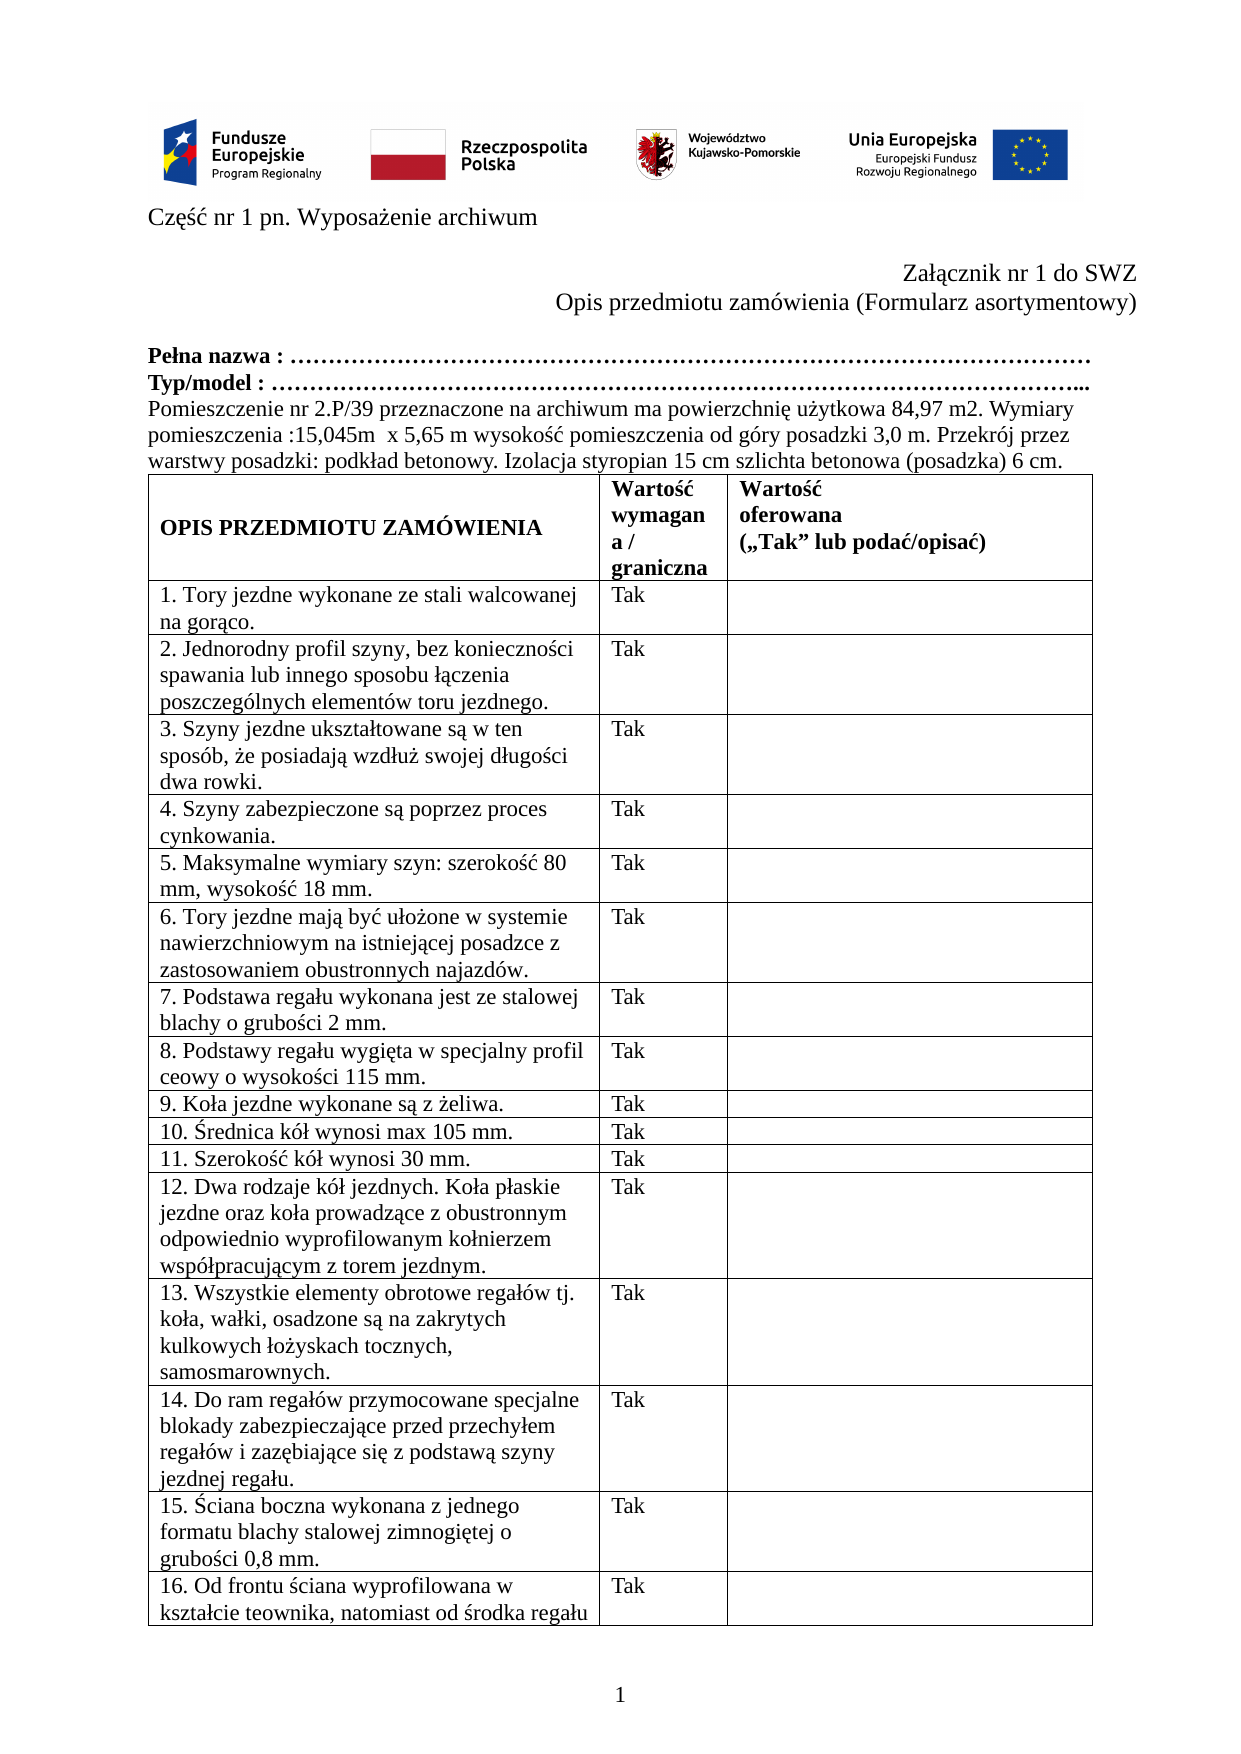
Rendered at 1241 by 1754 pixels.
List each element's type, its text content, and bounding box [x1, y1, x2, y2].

text Pomieszczenie nr 2.P/39 przeznaczone na archiwum ma powierzchnię użytkowa 84,97 m2. Wymiary pomieszczenia :15,045m x 5,65 m wysokość pomieszczenia od góry posadzki 3,0 m. Przekrój przez warstwy posadzki: podkład betonowy. Izolacja styropian 15 cm szlichta betonowa (posadzka) 6 cm. [148, 395, 1092, 474]
table_cell [728, 983, 1092, 1036]
table_cell [728, 1386, 1092, 1491]
table_cell [728, 1037, 1092, 1089]
table_header Wartość wymagana / graniczna [600, 475, 727, 580]
table_header OPIS PRZEDMIOTU ZAMÓWIENIA [149, 475, 599, 580]
table_cell 7. Podstawa regału wykonana jest ze stalowej blachy o grubości 2 mm. [149, 983, 599, 1036]
table_cell 1. Tory jezdne wykonane ze stali walcowanej na gorąco. [149, 581, 599, 634]
table_cell 2. Jednorodny profil szyny, bez konieczności spawania lub innego sposobu łączenia poszczególnych elementów toru jezdnego. [149, 635, 599, 714]
table_cell Tak [600, 795, 727, 848]
table_cell 12. Dwa rodzaje kół jezdnych. Koła płaskie jezdne oraz koła prowadzące z obustronnym odpowiednio wyprofilowanym kołnierzem współpracującym z torem jezdnym. [149, 1173, 599, 1278]
table_cell 8. Podstawy regału wygięta w specjalny profil ceowy o wysokości 115 mm. [149, 1037, 599, 1089]
table_cell Tak [600, 1145, 727, 1172]
table_cell [728, 1279, 1092, 1384]
table_cell Tak [600, 1173, 727, 1278]
table_cell 3. Szyny jezdne ukształtowane są w ten sposób, że posiadają wzdłuż swojej długości dwa rowki. [149, 715, 599, 794]
text Typ/model : ……………………………………………………………………………………………... [148, 368, 1092, 395]
table_cell Tak [600, 1091, 727, 1117]
text Załącznik nr 1 do SWZ [148, 258, 1137, 287]
table_cell Tak [600, 983, 727, 1036]
table_cell [728, 903, 1092, 982]
picture [147, 102, 1084, 202]
table_cell Tak [600, 1037, 727, 1089]
table_cell Tak [600, 1279, 727, 1384]
table_cell Tak [600, 581, 727, 634]
table_cell 6. Tory jezdne mają być ułożone w systemie nawierzchniowym na istniejącej posadzce z zastosowaniem obustronnych najazdów. [149, 903, 599, 982]
table_cell [728, 1572, 1092, 1625]
table_cell [728, 1173, 1092, 1278]
table_cell 14. Do ram regałów przymocowane specjalne blokady zabezpieczające przed przechyłem regałów i zazębiające się z podstawą szyny jezdnej regału. [149, 1386, 599, 1491]
table_cell 15. Ściana boczna wykonana z jednego formatu blachy stalowej zimnogiętej o grubości 0,8 mm. [149, 1492, 599, 1571]
table_cell 5. Maksymalne wymiary szyn: szerokość 80 mm, wysokość 18 mm. [149, 849, 599, 902]
table_cell Tak [600, 1386, 727, 1491]
table_cell Tak [600, 849, 727, 902]
table_cell Tak [600, 1572, 727, 1625]
text Pełna nazwa : …………………………………………………………………………………………… [148, 342, 1092, 368]
table_cell [728, 795, 1092, 848]
table_cell [728, 1091, 1092, 1117]
table_cell [728, 1492, 1092, 1571]
table_cell Tak [600, 903, 727, 982]
table_cell Tak [600, 715, 727, 794]
table_cell 11. Szerokość kół wynosi 30 mm. [149, 1145, 599, 1172]
table_cell 13. Wszystkie elementy obrotowe regałów tj. koła, wałki, osadzone są na zakrytych kulkowych łożyskach tocznych, samosmarownych. [149, 1279, 599, 1384]
table_cell [728, 715, 1092, 794]
text Opis przedmiotu zamówienia (Formularz asortymentowy) [148, 287, 1137, 316]
table_cell 9. Koła jezdne wykonane są z żeliwa. [149, 1091, 599, 1117]
table_cell Tak [600, 635, 727, 714]
table_cell [728, 635, 1092, 714]
table_cell [728, 581, 1092, 634]
table_cell [728, 1118, 1092, 1144]
table_cell [728, 1145, 1092, 1172]
table_cell [728, 849, 1092, 902]
table_header Wartość oferowana („Tak” lub podać/opisać) [728, 475, 1092, 580]
table_cell Tak [600, 1492, 727, 1571]
table_cell 4. Szyny zabezpieczone są poprzez proces cynkowania. [149, 795, 599, 848]
table_cell 10. Średnica kół wynosi max 105 mm. [149, 1118, 599, 1144]
table_cell Tak [600, 1118, 727, 1144]
